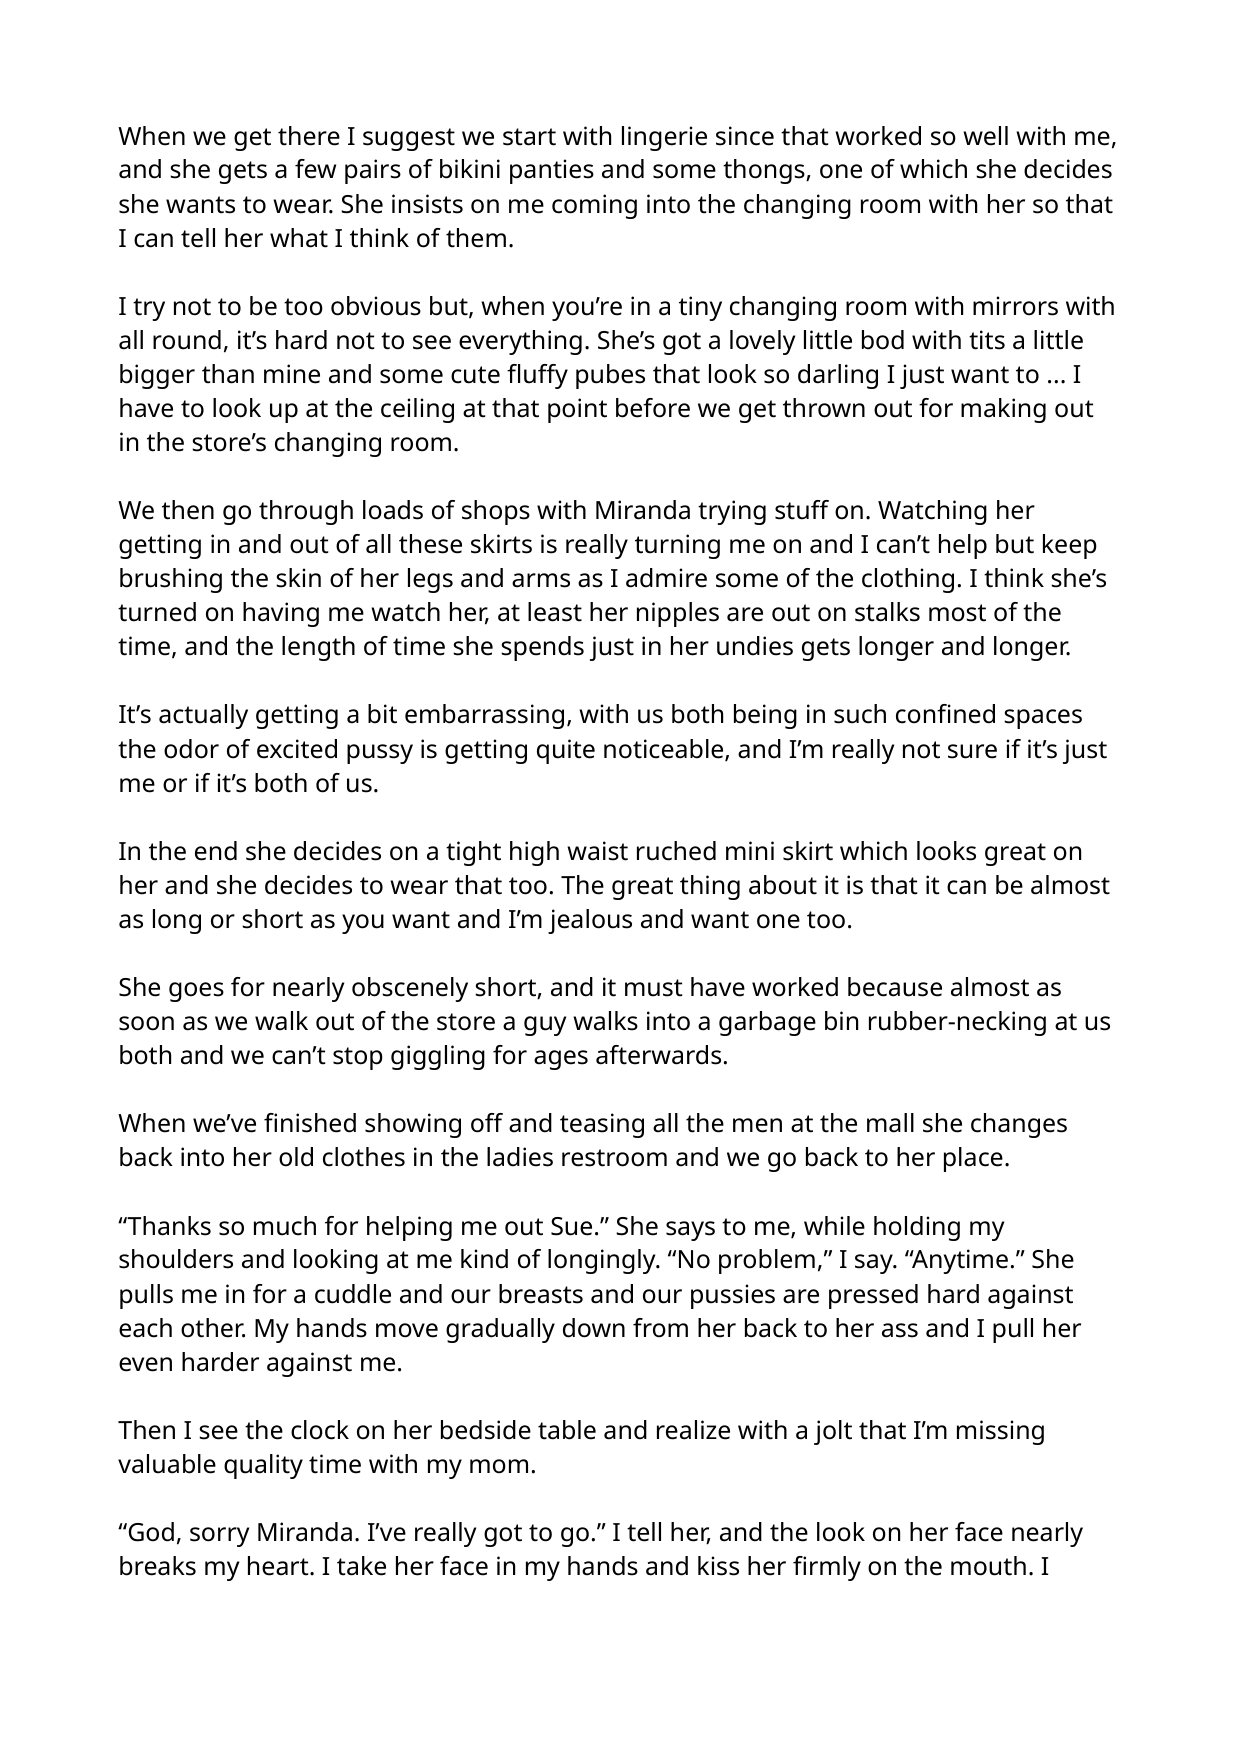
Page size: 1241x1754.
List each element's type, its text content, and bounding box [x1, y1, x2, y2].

text It’s actually getting a bit embarrassing, with us both being in such confined spaces the odor of excited pussy is getting quite noticeable, and I’m really not sure if it’s just me or if it’s both of us. [118, 697, 1122, 799]
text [118, 1515, 1122, 1583]
text Then I see the clock on her bedside table and realize with a jolt that I’m missing valuable quality time with my mom. [118, 1412, 1122, 1481]
text I try not to be too obvious but, when you’re in a tiny changing room with mirrors with all round, it’s hard not to see everything. She’s got a lovely little bod with tits a little bigger than mine and some cute fluffy pubes that look so darling I just want to ... I have to look up at the ceiling at that point before we get thrown out for making out in the store’s changing room. [118, 288, 1122, 459]
text When we’ve finished showing off and teasing all the men at the mall she changes back into her old clothes in the ladies restroom and we go back to her place. [118, 1106, 1122, 1174]
text When we get there I suggest we start with lingerie since that worked so well with me, and she gets a few pairs of bikini panties and some thongs, one of which she decides she wants to wear. She insists on me coming into the changing room with her so that I can tell her what I think of them. [118, 118, 1122, 254]
text “Thanks so much for helping me out Sue.” She says to me, while holding my shoulders and looking at me kind of longingly. “No problem,” I say. “Anytime.” She pulls me in for a cuddle and our breasts and our pussies are pressed hard against each other. My hands move gradually down from her back to her ass and I pull her even harder against me. [118, 1208, 1122, 1378]
text We then go through loads of shops with Miranda trying stuff on. Watching her getting in and out of all these skirts is really turning me on and I can’t help but keep brushing the skin of her legs and arms as I admire some of the clothing. I think she’s turned on having me watch her, at least her nipples are out on stalks most of the time, and the length of time she spends just in her undies gets longer and longer. [118, 493, 1122, 663]
text In the end she decides on a tight high waist ruched mini skirt which looks great on her and she decides to wear that too. The great thing about it is that it can be almost as long or short as you want and I’m jealous and want one too. [118, 833, 1122, 936]
text She goes for nearly obscenely short, and it must have worked because almost as soon as we walk out of the store a guy walks into a garbage bin rubber-necking at us both and we can’t stop giggling for ages afterwards. [118, 970, 1122, 1072]
